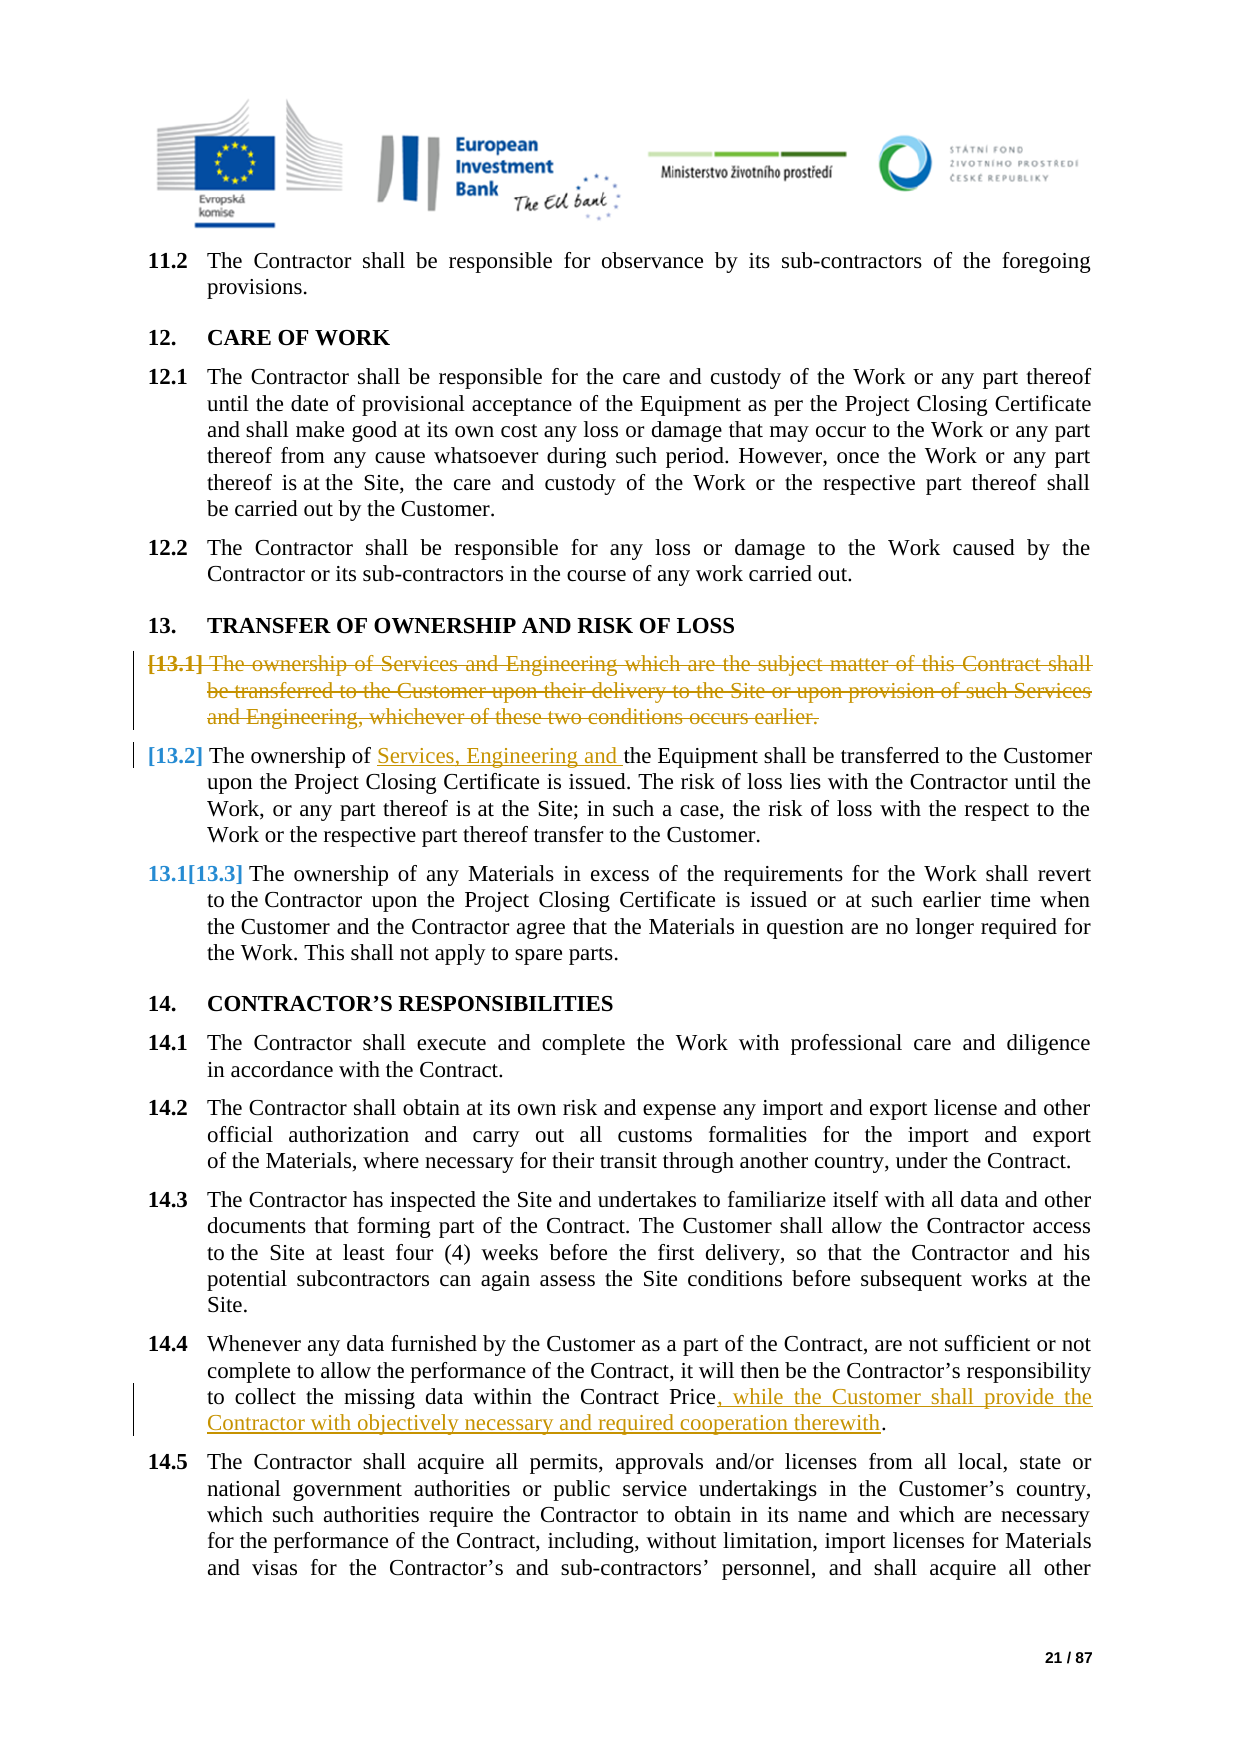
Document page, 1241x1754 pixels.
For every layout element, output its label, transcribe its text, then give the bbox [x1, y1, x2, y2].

text The Contractor shall execute and complete the Work with professional care and diligence in accordance with the Contract. [148, 1029, 1092, 1082]
text The ownership of any Materials in excess of the requirements for the Work shall revert to the Contractor upon the Project Closing Certificate is issued or at such earlier time when the Customer and the Contractor agree that the Materials in question are no longer required for the Work. This shall not apply to spare parts. [148, 860, 1092, 965]
text The Contractor shall obtain at its own risk and expense any import and export license and other official authorization and carry out all customs formalities for the import and export of the Materials, where necessary for their transit through another country, under the Contract. [148, 1094, 1092, 1173]
text CARE OF WORK [148, 324, 1092, 351]
text CONTRACTOR’S RESPONSIBILITIES [148, 990, 1092, 1017]
text The Contractor shall be responsible for the care and custody of the Work or any part thereof until the date of provisional acceptance of the Equipment as per the Project Closing Certificate and shall make good at its own cost any loss or damage that may occur to the Work or any part thereof from any cause whatsoever during such period. However, once the Work or any part thereof is at the Site, the care and custody of the Work or the respective part thereof shall be carried out by the Customer. [148, 363, 1092, 521]
text Whenever any data furnished by the Customer as a part of the Contract, are not sufficient or not complete to allow the performance of the Contract, it will then be the Contractor’s responsibility to collect the missing data within the Contract Price. [148, 1330, 1092, 1436]
text TRANSFER OF OWNERSHIP AND RISK OF LOSS [148, 612, 1092, 638]
text The Contractor shall be responsible for observance by its sub-contractors of the foregoing provisions. [148, 247, 1092, 299]
text The Contractor has inspected the Site and undertakes to familiarize itself with all data and other documents that forming part of the Contract. The Customer shall allow the Contractor access to the Site at least four (4) weeks before the first delivery, so that the Contractor and his potential subcontractors can again assess the Site conditions before subsequent works at the Site. [148, 1186, 1092, 1318]
picture [147, 87, 1093, 235]
text The Contractor shall be responsible for any loss or damage to the Work caused by the Contractor or its sub-contractors in the course of any work carried out. [148, 534, 1092, 587]
text The ownership of the Equipment shall be transferred to the Customer upon the Project Closing Certificate is issued. The risk of loss lies with the Contractor until the Work, or any part thereof is at the Site; in such a case, the risk of loss with the respect to the Work or the respective part thereof transfer to the Customer. [148, 742, 1092, 847]
